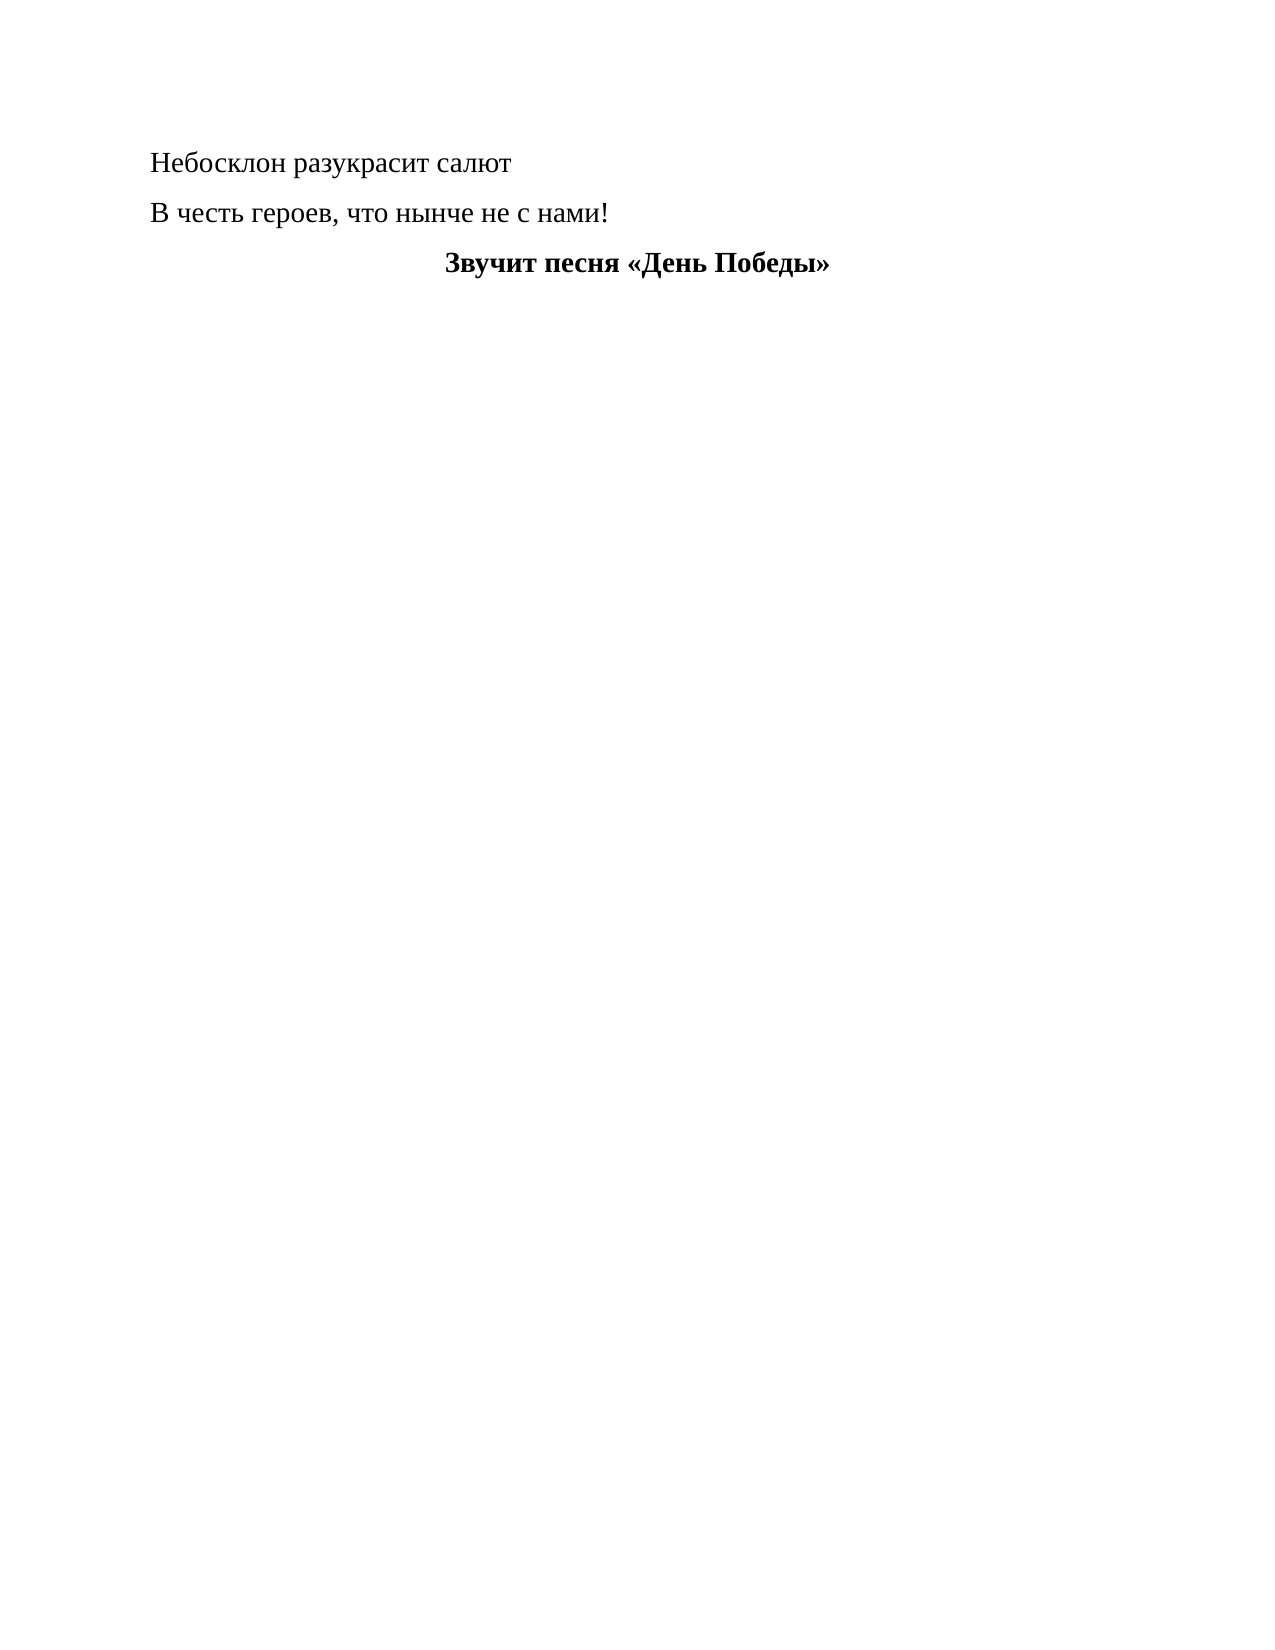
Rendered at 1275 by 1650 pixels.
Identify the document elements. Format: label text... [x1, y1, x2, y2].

text Звучит песня «День Победы» [150, 249, 1125, 278]
text В честь героев, что нынче не с нами! [150, 199, 1125, 228]
text Небосклон разукрасит салют [150, 150, 1125, 179]
